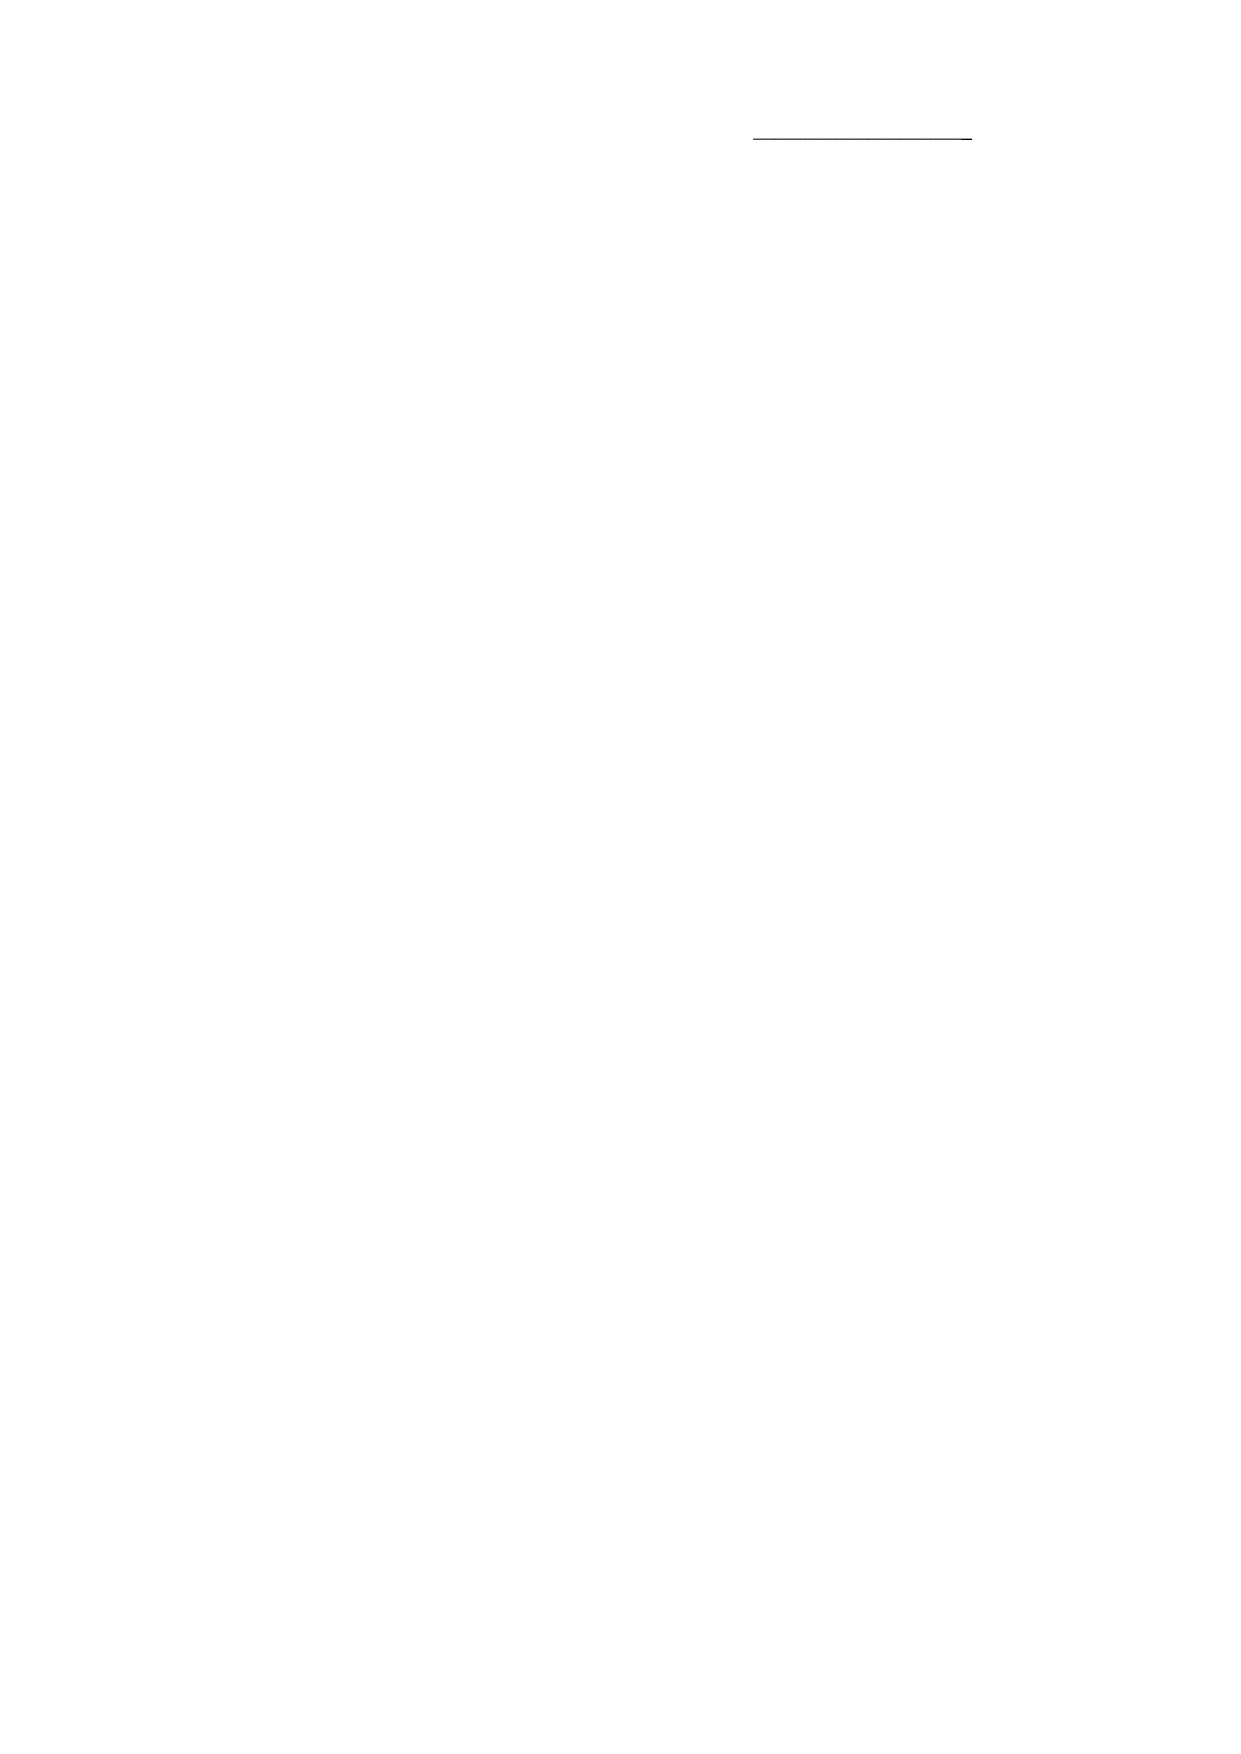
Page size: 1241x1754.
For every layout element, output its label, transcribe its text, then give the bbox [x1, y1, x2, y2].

text _____________________ [118, 118, 1122, 142]
